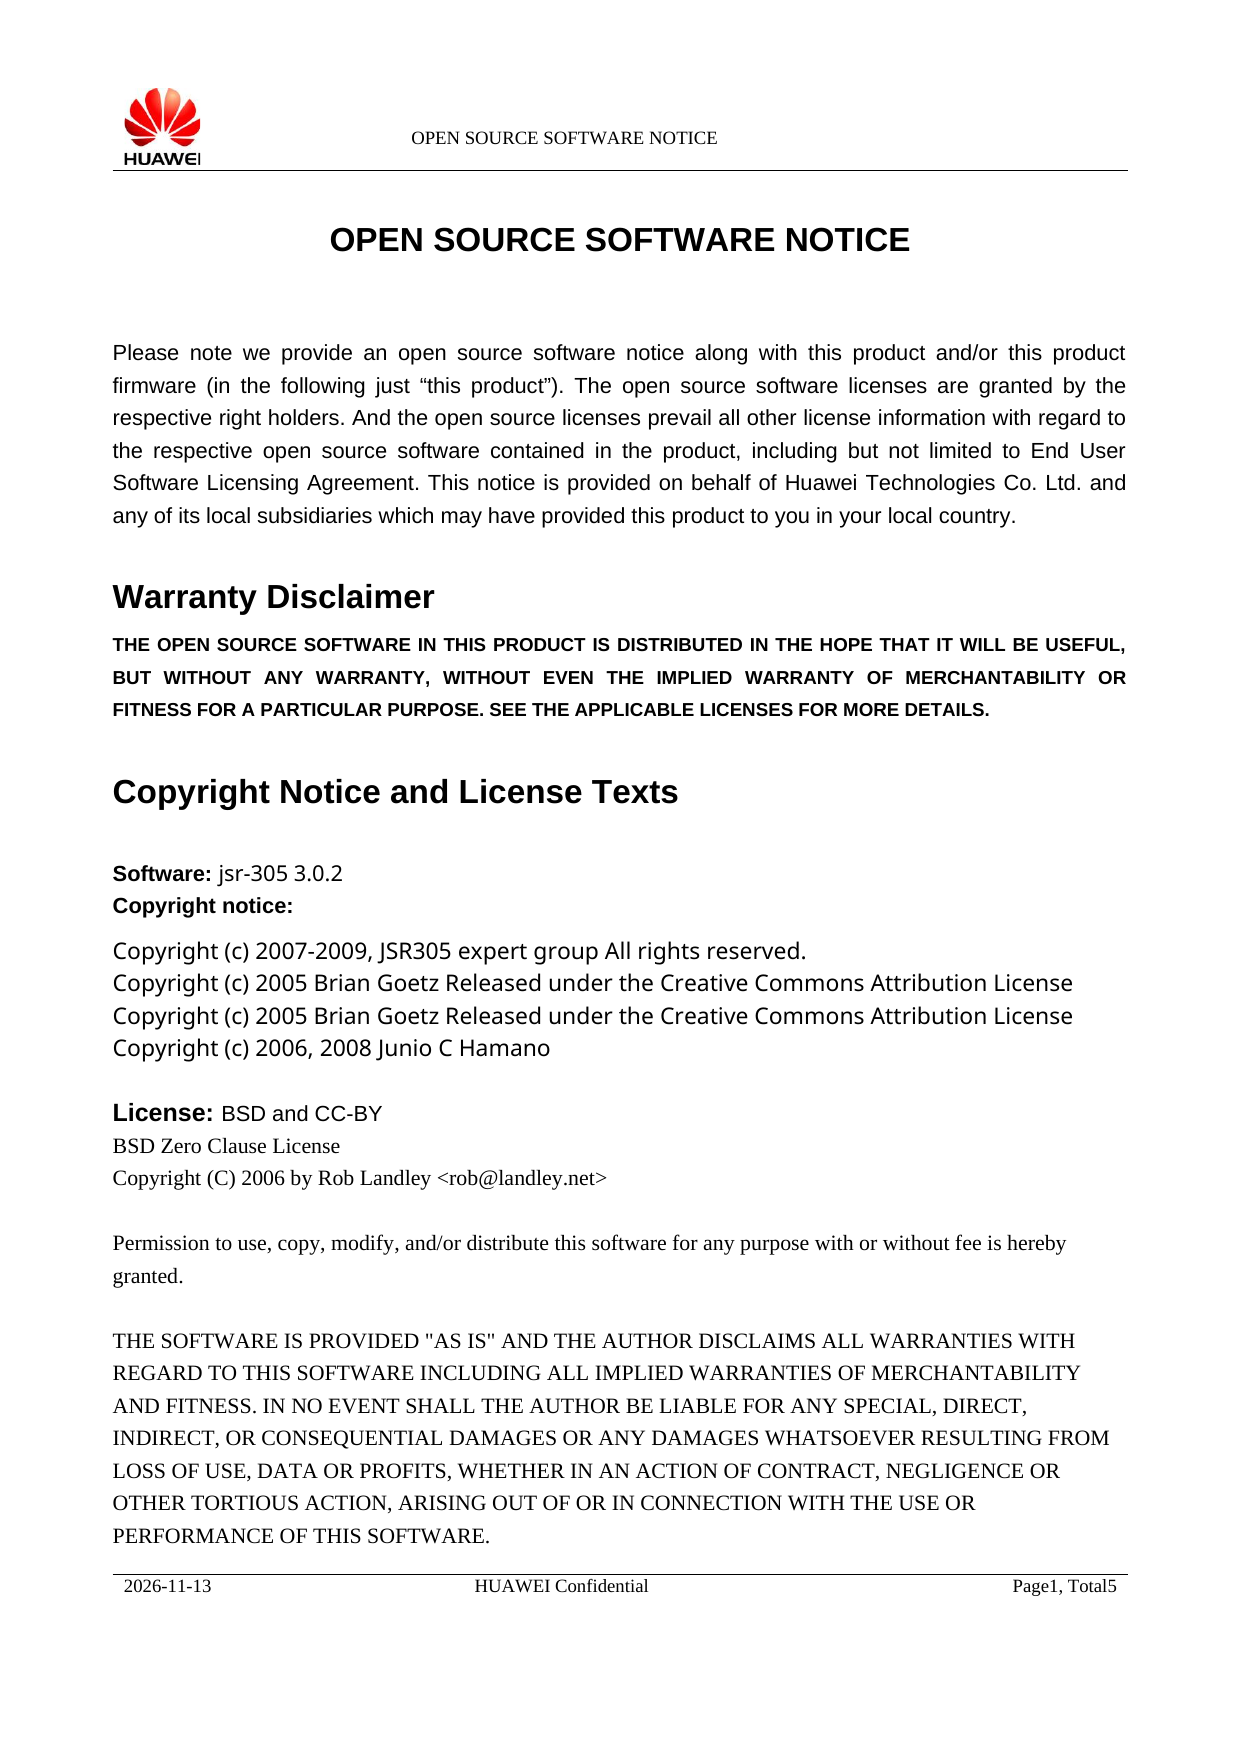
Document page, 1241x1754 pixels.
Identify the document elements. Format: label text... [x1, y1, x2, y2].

text Please note we provide an open source software notice along with this product and/or this product firmware (in the following just “this product”). The open source software licenses are granted by the respective right holders. And the open source licenses prevail all other license information with regard to the respective open source software contained in the product, including but not limited to End User Software Licensing Agreement. This notice is provided on behalf of Huawei Technologies Co. Ltd. and any of its local subsidiaries which may have provided this product to you in your local country. [112, 336, 1128, 531]
picture [124, 88, 201, 165]
text Warranty Disclaimer [112, 564, 1128, 629]
text Copyright Notice and License Texts [112, 759, 1128, 824]
text Copyright (c) 2007-2009, JSR305 expert group All rights reserved. Copyright (c) 2005 Brian Goetz Released under the Creative Commons Attribution License Copyright (c) 2005 Brian Goetz Released under the Creative Commons Attribution License Copyright (c) 2006, 2008 Junio C Hamano [112, 934, 1128, 1096]
text License: BSD and CC-BY [112, 1096, 1128, 1129]
text The open source software in this product is distributed in the hope that it will be useful, but WITHOUT ANY WARRANTY, without even the implied warranty of MERCHANTABILITY or FITNESS FOR A PARTICULAR PURPOSE. See the applicable licenses for more details. [112, 629, 1128, 726]
text Copyright notice: [112, 889, 1128, 921]
text OPEN SOURCE SOFTWARE NOTICE [112, 206, 1128, 271]
title Software: jsr-305 3.0.2 [112, 856, 1128, 889]
